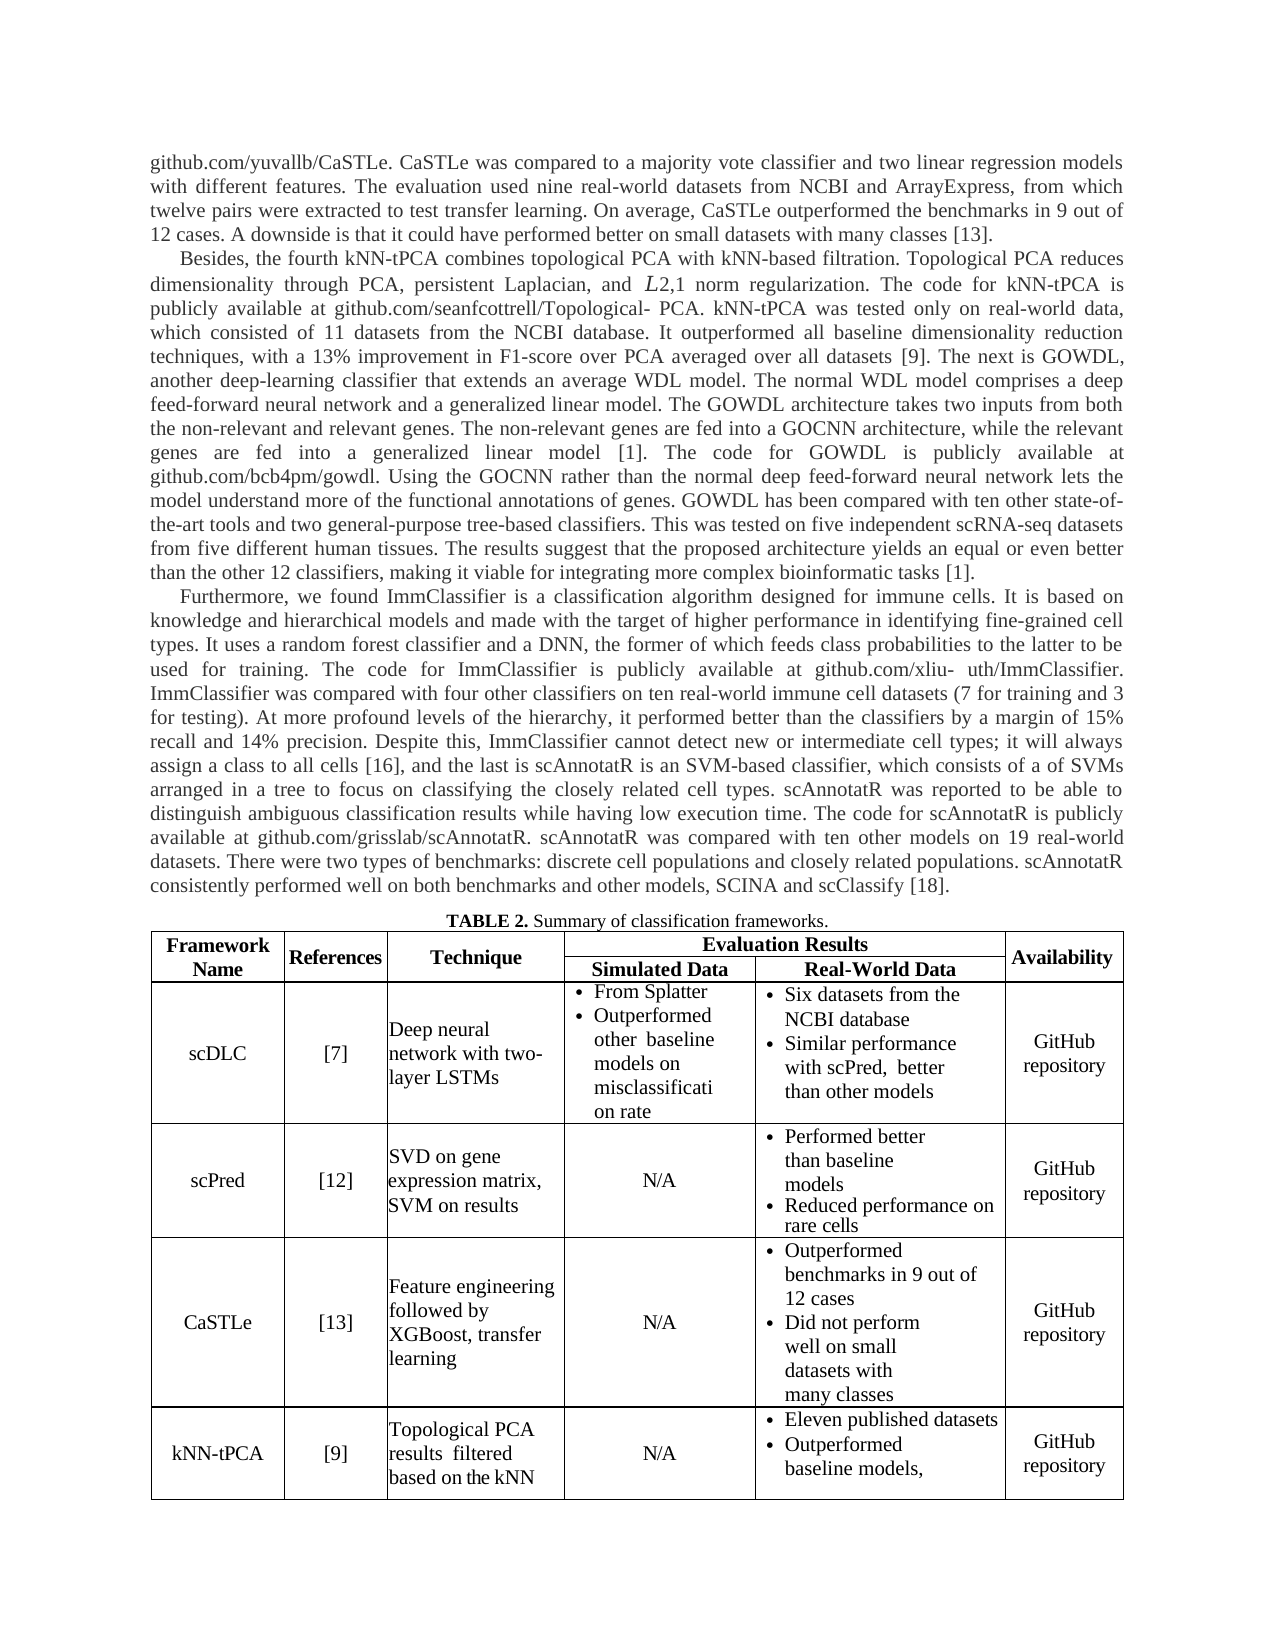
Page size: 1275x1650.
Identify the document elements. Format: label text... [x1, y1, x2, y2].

table_cell GitHub repository [1006, 1238, 1123, 1406]
table_cell scPred [152, 1124, 284, 1237]
table_cell Feature engineering followed by XGBoost, transfer learning [388, 1238, 564, 1406]
table_cell Six datasets from the NCBI database Similar performance with scPred, better than other models [756, 983, 1005, 1123]
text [150, 150, 1125, 246]
table_cell Outperformed benchmarks in 9 out of 12 cases Did not perform well on small datasets with many classes [756, 1238, 1005, 1406]
table_cell From Splatter Outperformed other baseline models on misclassification rate [565, 983, 755, 1123]
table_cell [388, 1408, 564, 1499]
table_cell GitHub repository [1006, 983, 1123, 1123]
text Furthermore, we found ImmClassifier is a classification algorithm designed for immune cells. It is based on knowledge and hierarchical models and made with the target of higher performance in identifying fine-grained cell types. It uses a random forest classifier and a DNN, the former of which feeds class probabilities to the latter to be used for training. The code for ImmClassifier is publicly available at github.com/xliu- uth/ImmClassifier. ImmClassifier was compared with four other classifiers on ten real-world immune cell datasets (7 for training and 3 for testing). At more profound levels of the hierarchy, it performed better than the classifiers by a margin of 15% recall and 14% precision. Despite this, ImmClassifier cannot detect new or intermediate cell types; it will always assign a class to all cells [16], and the last is scAnnotatR is an SVM-based classifier, which consists of a of SVMs arranged in a tree to focus on classifying the closely related cell types. scAnnotatR was reported to be able to distinguish ambiguous classification results while having low execution time. The code for scAnnotatR is publicly available at github.com/grisslab/scAnnotatR. scAnnotatR was compared with ten other models on 19 real-world datasets. There were two types of benchmarks: discrete cell populations and closely related populations. scAnnotatR consistently performed well on both benchmarks and other models, SCINA and scClassify [18]. [150, 584, 1125, 897]
table_cell N/A [565, 1408, 755, 1499]
table_cell [9] [285, 1408, 387, 1499]
text Besides, the fourth kNN-tPCA combines topological PCA with kNN-based filtration. Topological PCA reduces dimensionality through PCA, persistent Laplacian, and 𝐿2,1 norm regularization. The code for kNN-tPCA is publicly available at github.com/seanfcottrell/Topological- PCA. kNN-tPCA was tested only on real-world data, which consisted of 11 datasets from the NCBI database. It outperformed all baseline dimensionality reduction techniques, with a 13% improvement in F1-score over PCA averaged over all datasets [9]. The next is GOWDL, another deep-learning classifier that extends an average WDL model. The normal WDL model comprises a deep feed-forward neural network and a generalized linear model. The GOWDL architecture takes two inputs from both the non-relevant and relevant genes. The non-relevant genes are fed into a GOCNN architecture, while the relevant genes are fed into a generalized linear model [1]. The code for GOWDL is publicly available at github.com/bcb4pm/gowdl. Using the GOCNN rather than the normal deep feed-forward neural network lets the model understand more of the functional annotations of genes. GOWDL has been compared with ten other state-of-the-art tools and two general-purpose tree-based classifiers. This was tested on five independent scRNA-seq datasets from five different human tissues. The results suggest that the proposed architecture yields an equal or even better than the other 12 classifiers, making it viable for integrating more complex bioinformatic tasks [1]. [150, 246, 1125, 584]
table_cell N/A [565, 1124, 755, 1237]
table_cell kNN-tPCA [152, 1408, 284, 1499]
table_cell Simulated Data [565, 957, 755, 981]
table_cell CaSTLe [152, 1238, 284, 1406]
table_cell SVD on gene expression matrix, SVM on results [388, 1124, 564, 1237]
table_header References [285, 932, 387, 981]
table_cell GitHub repository [1006, 1408, 1123, 1499]
table_cell scDLC [152, 983, 284, 1123]
table_cell [13] [285, 1238, 387, 1406]
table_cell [756, 1408, 1005, 1499]
text TABLE 2. Summary of classification frameworks. [150, 909, 1125, 931]
table_cell GitHub repository [1006, 1124, 1123, 1237]
table_header Availability [1006, 932, 1123, 981]
table_cell Performed better than baseline models Reduced performance on rare cells [756, 1124, 1005, 1237]
table_cell Deep neural network with two-layer LSTMs [388, 983, 564, 1123]
table_header Technique [388, 932, 564, 981]
table_cell Real-World Data [756, 957, 1005, 981]
table_header Framework Name [152, 932, 284, 981]
table_header Evaluation Results [565, 932, 1005, 956]
table_cell [7] [285, 983, 387, 1123]
table_cell [12] [285, 1124, 387, 1237]
table_cell N/A [565, 1238, 755, 1406]
